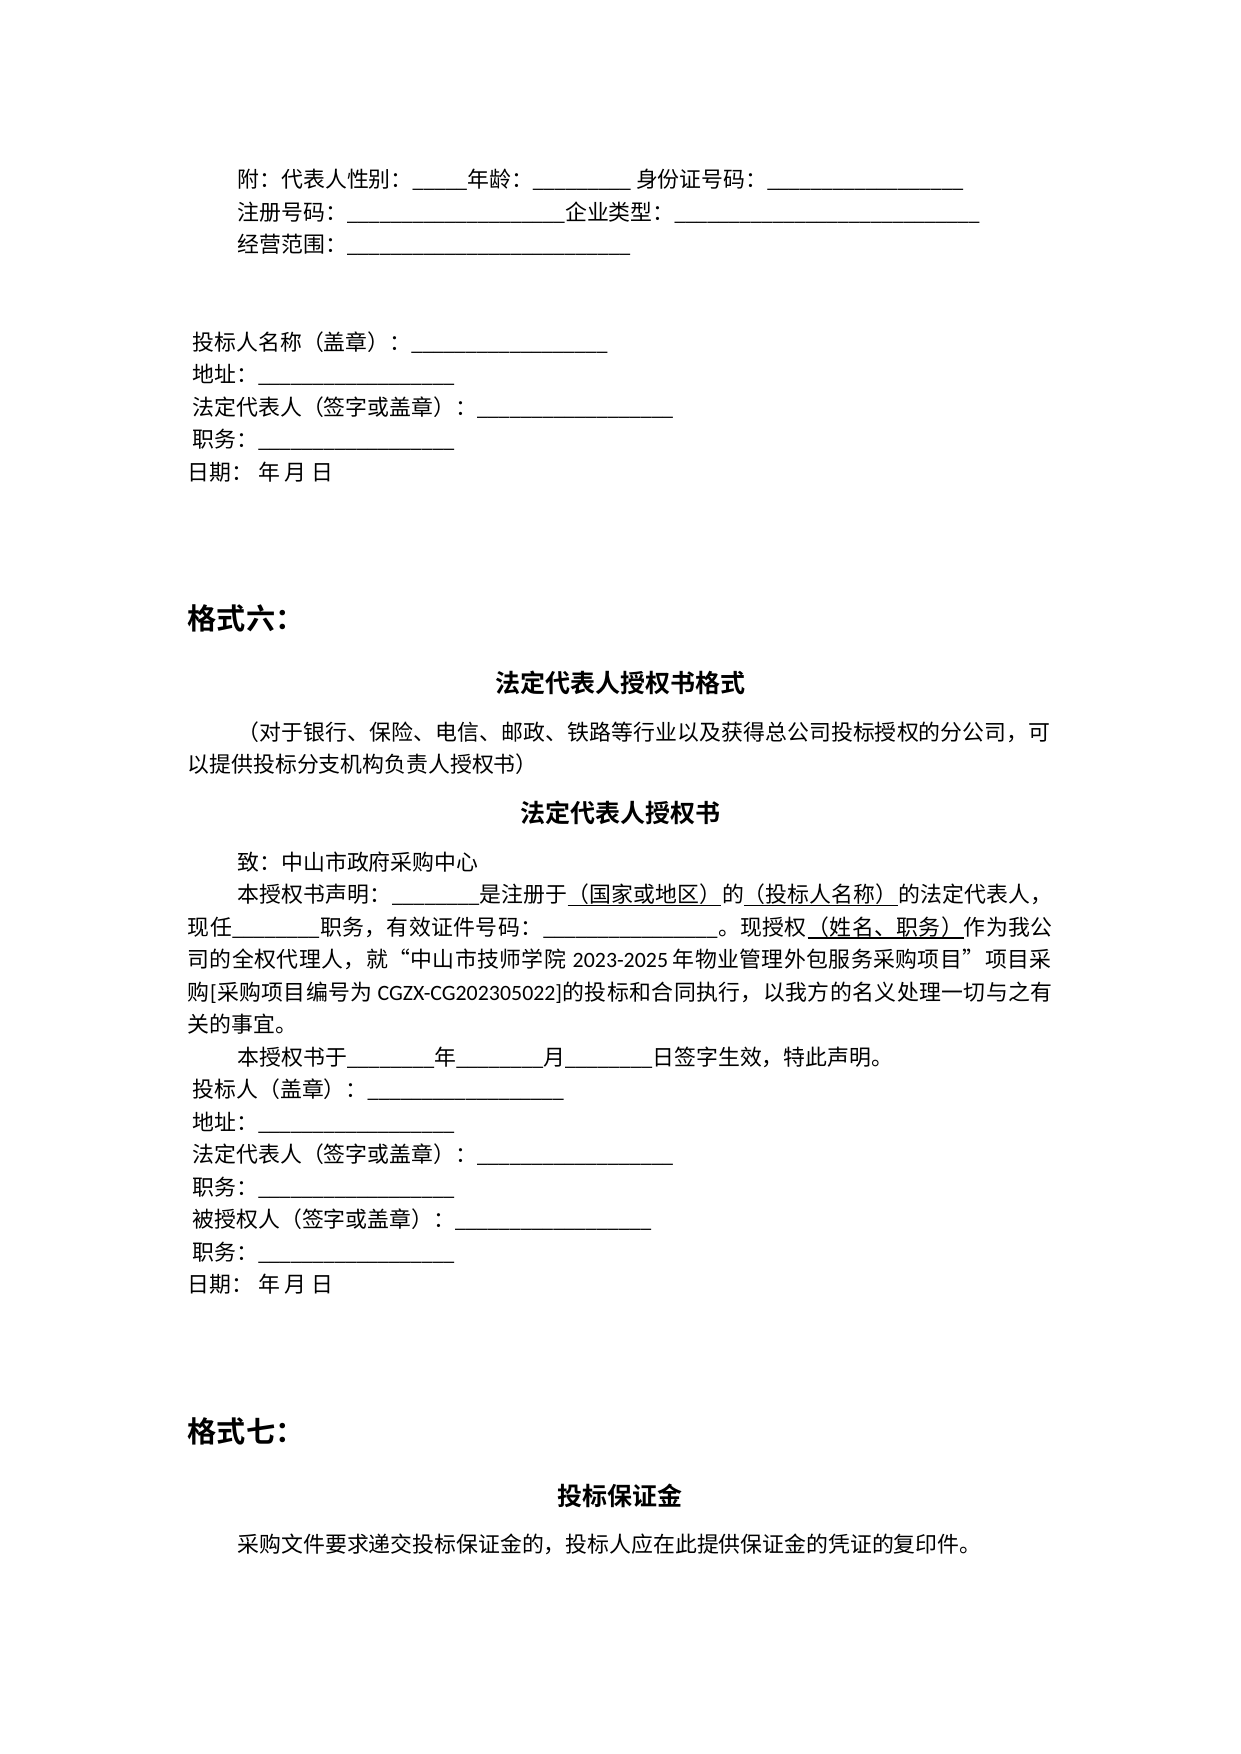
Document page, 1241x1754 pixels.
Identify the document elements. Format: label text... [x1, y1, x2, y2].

text 日期： 年 月 日 [187, 1267, 1053, 1299]
text （对于银行、保险、电信、邮政、铁路等行业以及获得总公司投标授权的分公司，可以提供投标分支机构负责人授权书） [187, 714, 1053, 779]
text 地址：__________________ [187, 357, 1053, 389]
text 职务：__________________ [187, 1234, 1053, 1267]
text 职务：__________________ [187, 422, 1053, 454]
text 本授权书声明：________是注册于（国家或地区）的（投标人名称）的法定代表人，现任________职务，有效证件号码：________________。现授权（姓名、职务）作为我公司的全权代理人，就“中山市技师学院2023-2025年物业管理外包服务采购项目”项目采购[采购项目编号为CGZX-CG202305022]的投标和合同执行，以我方的名义处理一切与之有关的事宜。 [187, 877, 1053, 1039]
text 经营范围：__________________________ [187, 227, 1053, 259]
text 日期： 年 月 日 [187, 454, 1053, 487]
text 法定代表人（签字或盖章）：__________________ [187, 389, 1053, 422]
text 投标人名称（盖章）：__________________ [187, 324, 1053, 357]
text 注册号码：____________________企业类型：____________________________ [187, 194, 1053, 227]
text 格式六： [187, 584, 1053, 649]
text 法定代表人授权书 [187, 779, 1053, 844]
text 法定代表人授权书格式 [187, 649, 1053, 714]
text 被授权人（签字或盖章）：__________________ [187, 1202, 1053, 1234]
text 致：中山市政府采购中心 [187, 844, 1053, 877]
text 采购文件要求递交投标保证金的，投标人应在此提供保证金的凭证的复印件。 [187, 1527, 1053, 1559]
text 本授权书于________年________月________日签字生效，特此声明。 [187, 1039, 1053, 1072]
text 附：代表人性别：_____年龄：_________ 身份证号码：__________________ [187, 162, 1053, 194]
text 法定代表人（签字或盖章）：__________________ [187, 1137, 1053, 1169]
text 地址：__________________ [187, 1104, 1053, 1137]
text 职务：__________________ [187, 1169, 1053, 1202]
text 投标保证金 [187, 1462, 1053, 1527]
text 投标人（盖章）：__________________ [187, 1072, 1053, 1104]
text 格式七： [187, 1397, 1053, 1462]
